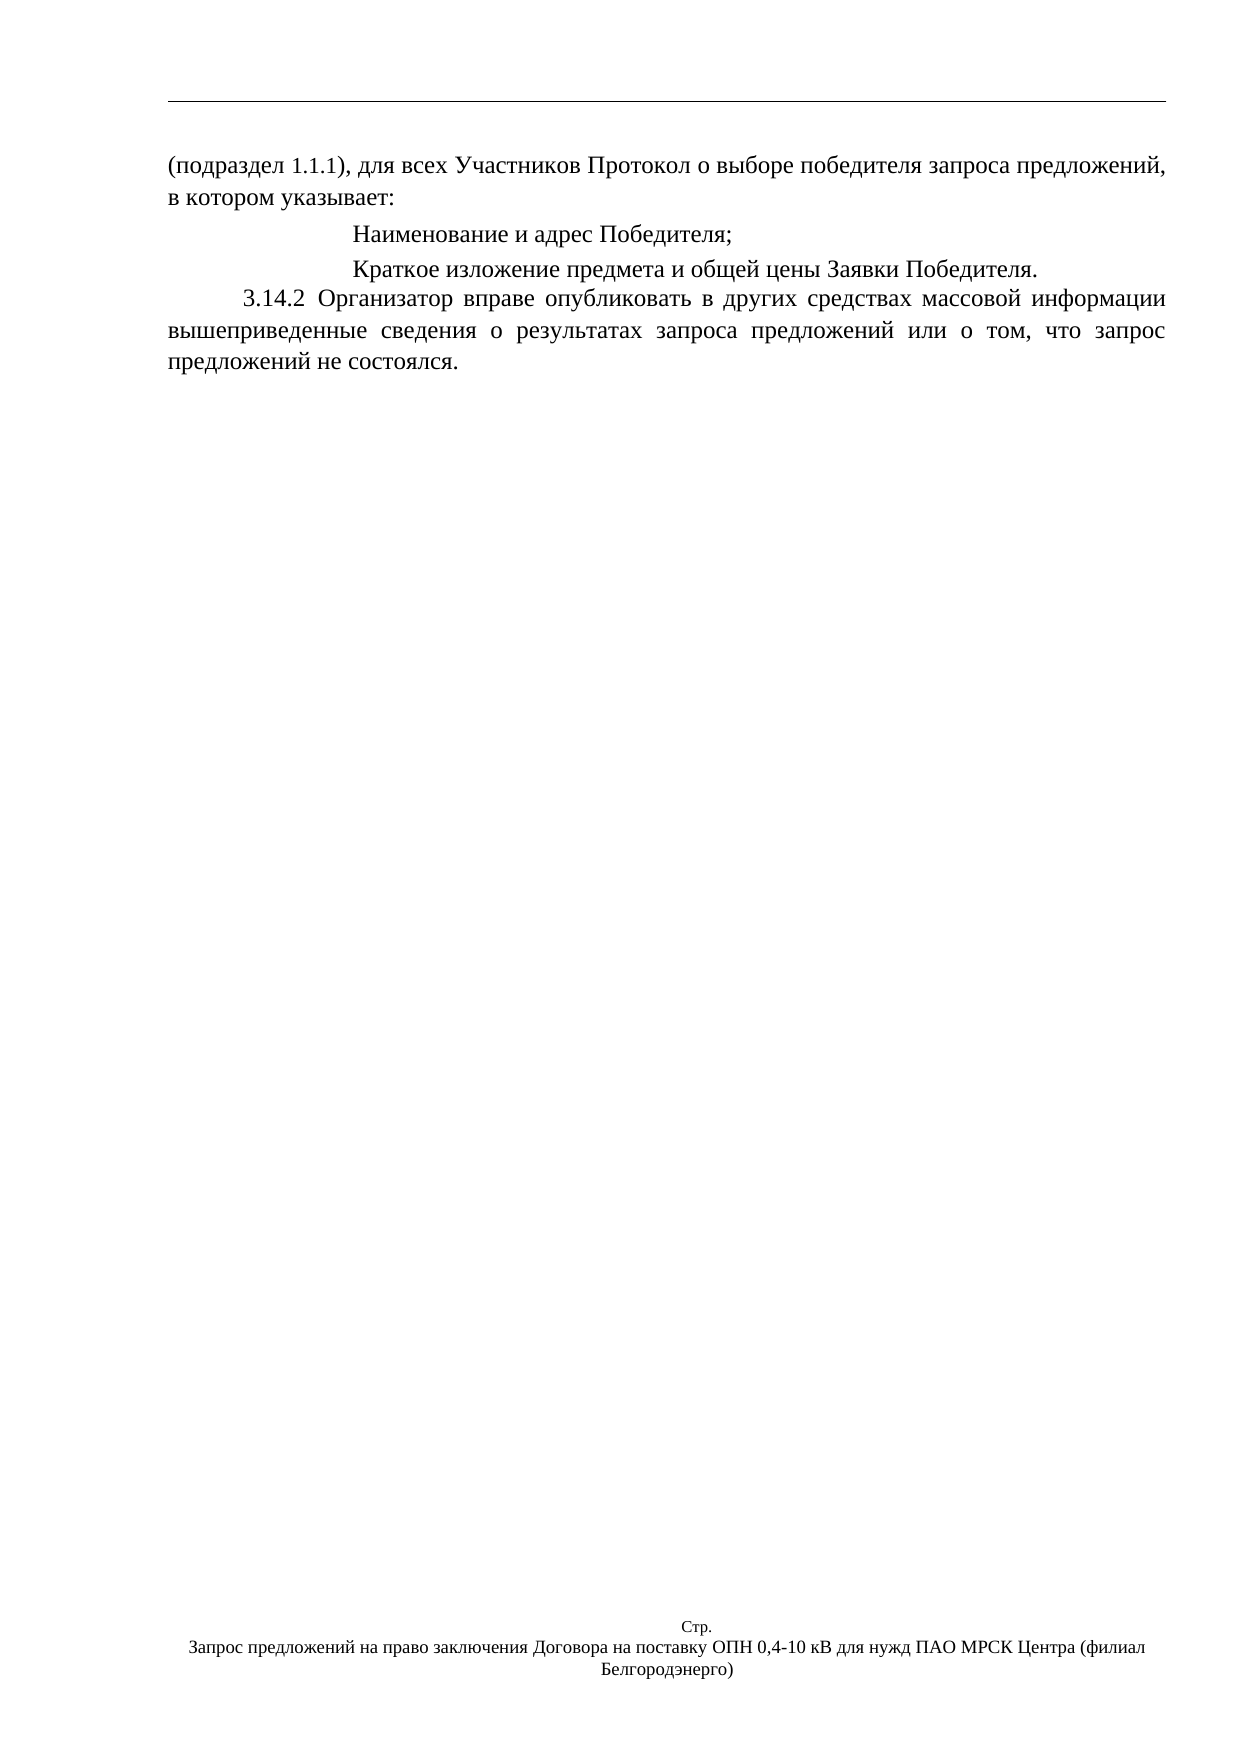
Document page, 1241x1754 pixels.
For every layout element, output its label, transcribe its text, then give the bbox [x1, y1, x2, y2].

list Наименование и адрес Победителя; [352, 219, 1181, 248]
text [168, 150, 1166, 210]
text 3.14.2 Организатор вправе опубликовать в других средствах массовой информации вышеприведенные сведения о результатах запроса предложений или о том, что запрос предложений не состоялся. [168, 283, 1166, 375]
list Краткое изложение предмета и общей цены Заявки Победителя. [352, 254, 1181, 283]
